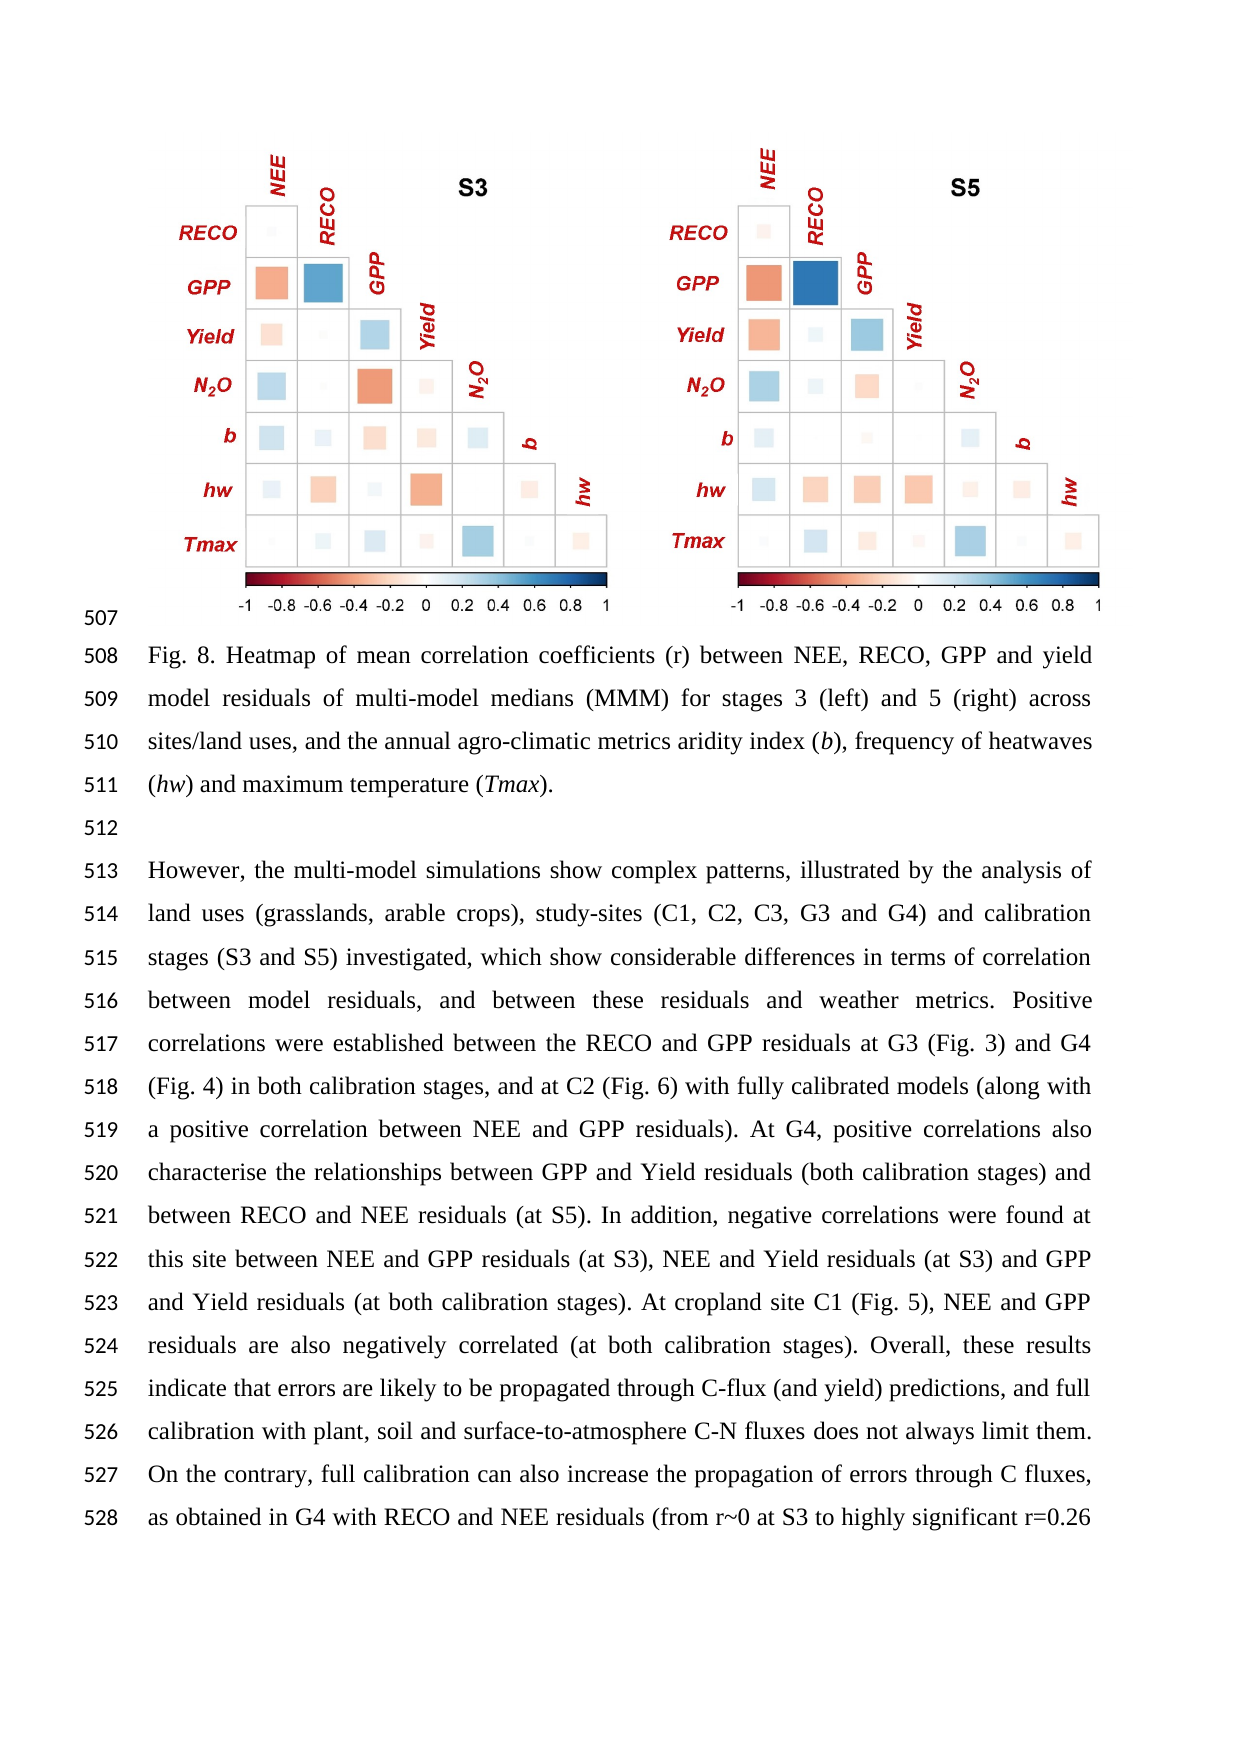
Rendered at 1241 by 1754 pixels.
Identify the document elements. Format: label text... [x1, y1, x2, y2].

picture [147, 132, 1134, 626]
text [148, 855, 1093, 1531]
text Fig. 8. Heatmap of mean correlation coefficients (r) between NEE, RECO, GPP and yield model residuals of multi-model medians (MMM) for stages 3 (left) and 5 (right) across sites/land uses, and the annual agro-climatic metrics aridity index (b), frequency of heatwaves (hw) and maximum temperature (Tmax). [148, 640, 1093, 798]
